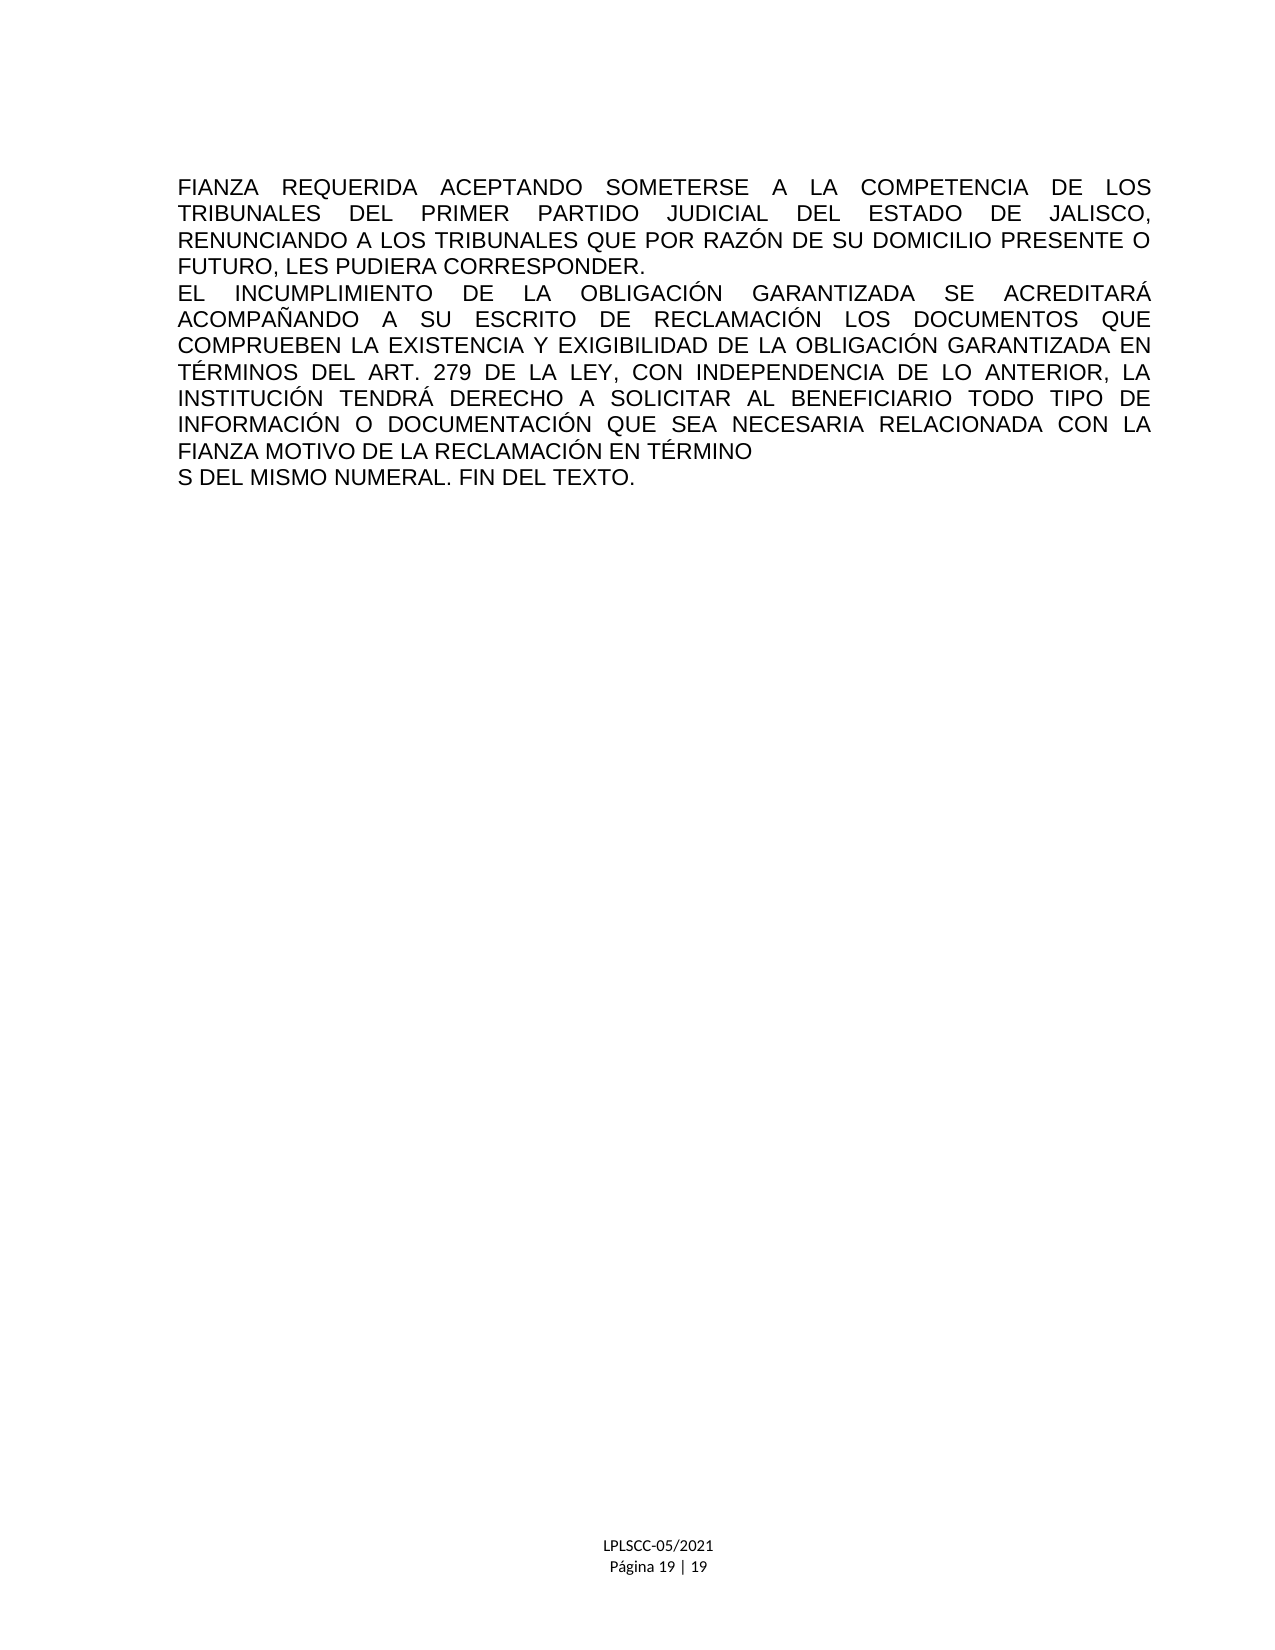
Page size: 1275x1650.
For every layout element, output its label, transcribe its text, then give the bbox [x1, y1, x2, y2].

text S DEL MISMO NUMERAL. FIN DEL TEXTO. [177, 464, 1152, 490]
text EL INCUMPLIMIENTO DE LA OBLIGACIÓN GARANTIZADA SE ACREDITARÁ ACOMPAÑANDO A SU ESCRITO DE RECLAMACIÓN LOS DOCUMENTOS QUE COMPRUEBEN LA EXISTENCIA Y EXIGIBILIDAD DE LA OBLIGACIÓN GARANTIZADA EN TÉRMINOS DEL ART. 279 DE LA LEY, CON INDEPENDENCIA DE LO ANTERIOR, LA INSTITUCIÓN TENDRÁ DERECHO A SOLICITAR AL BENEFICIARIO TODO TIPO DE INFORMACIÓN O DOCUMENTACIÓN QUE SEA NECESARIA RELACIONADA CON LA FIANZA MOTIVO DE LA RECLAMACIÓN EN TÉRMINO [177, 279, 1152, 464]
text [177, 174, 1152, 279]
